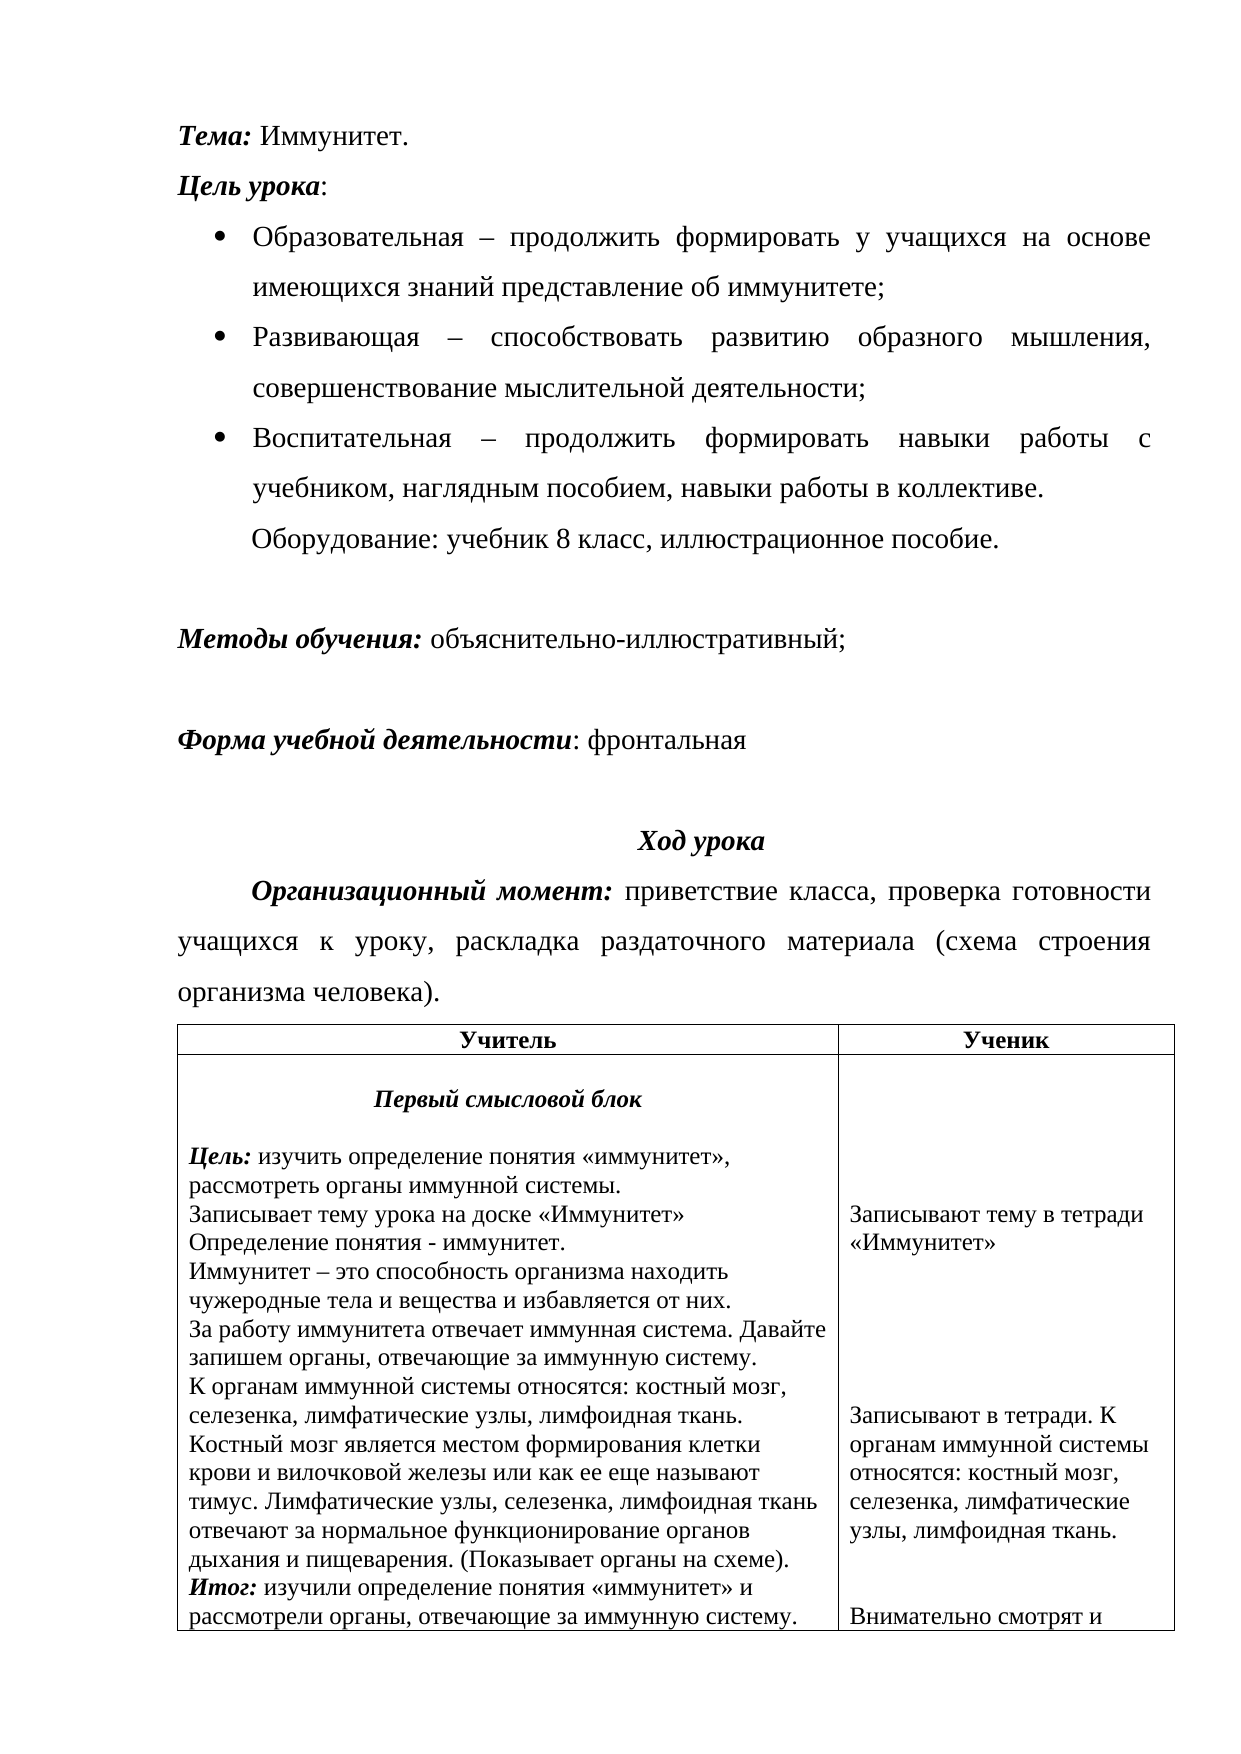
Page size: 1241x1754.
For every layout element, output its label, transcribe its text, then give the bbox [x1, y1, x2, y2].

text Форма учебной деятельности: фронтальная [177, 722, 1152, 756]
text Цель урока: [177, 168, 1152, 202]
list Воспитательная – продолжить формировать навыки работы с учебником, наглядным пособием, навыки работы в коллективе. [215, 420, 1152, 504]
text Организационный момент: приветствие класса, проверка готовности учащихся к уроку, раскладка раздаточного материала (схема строения организма человека). [177, 873, 1152, 1007]
table_header Ученик [839, 1025, 1174, 1054]
list Развивающая – способствовать развитию образного мышления, совершенствование мыслительной деятельности; [215, 319, 1152, 403]
text Ход урока [177, 823, 1152, 856]
text Оборудование: учебник 8 класс, иллюстрационное пособие. [177, 521, 1152, 554]
text Методы обучения: объяснительно-иллюстративный; [177, 622, 1152, 655]
text Тема: Иммунитет. [177, 118, 1152, 152]
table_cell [178, 1055, 838, 1630]
table_header Учитель [178, 1025, 838, 1054]
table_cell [839, 1055, 1174, 1630]
list Образовательная – продолжить формировать у учащихся на основе имеющихся знаний представление об иммунитете; [215, 219, 1152, 303]
